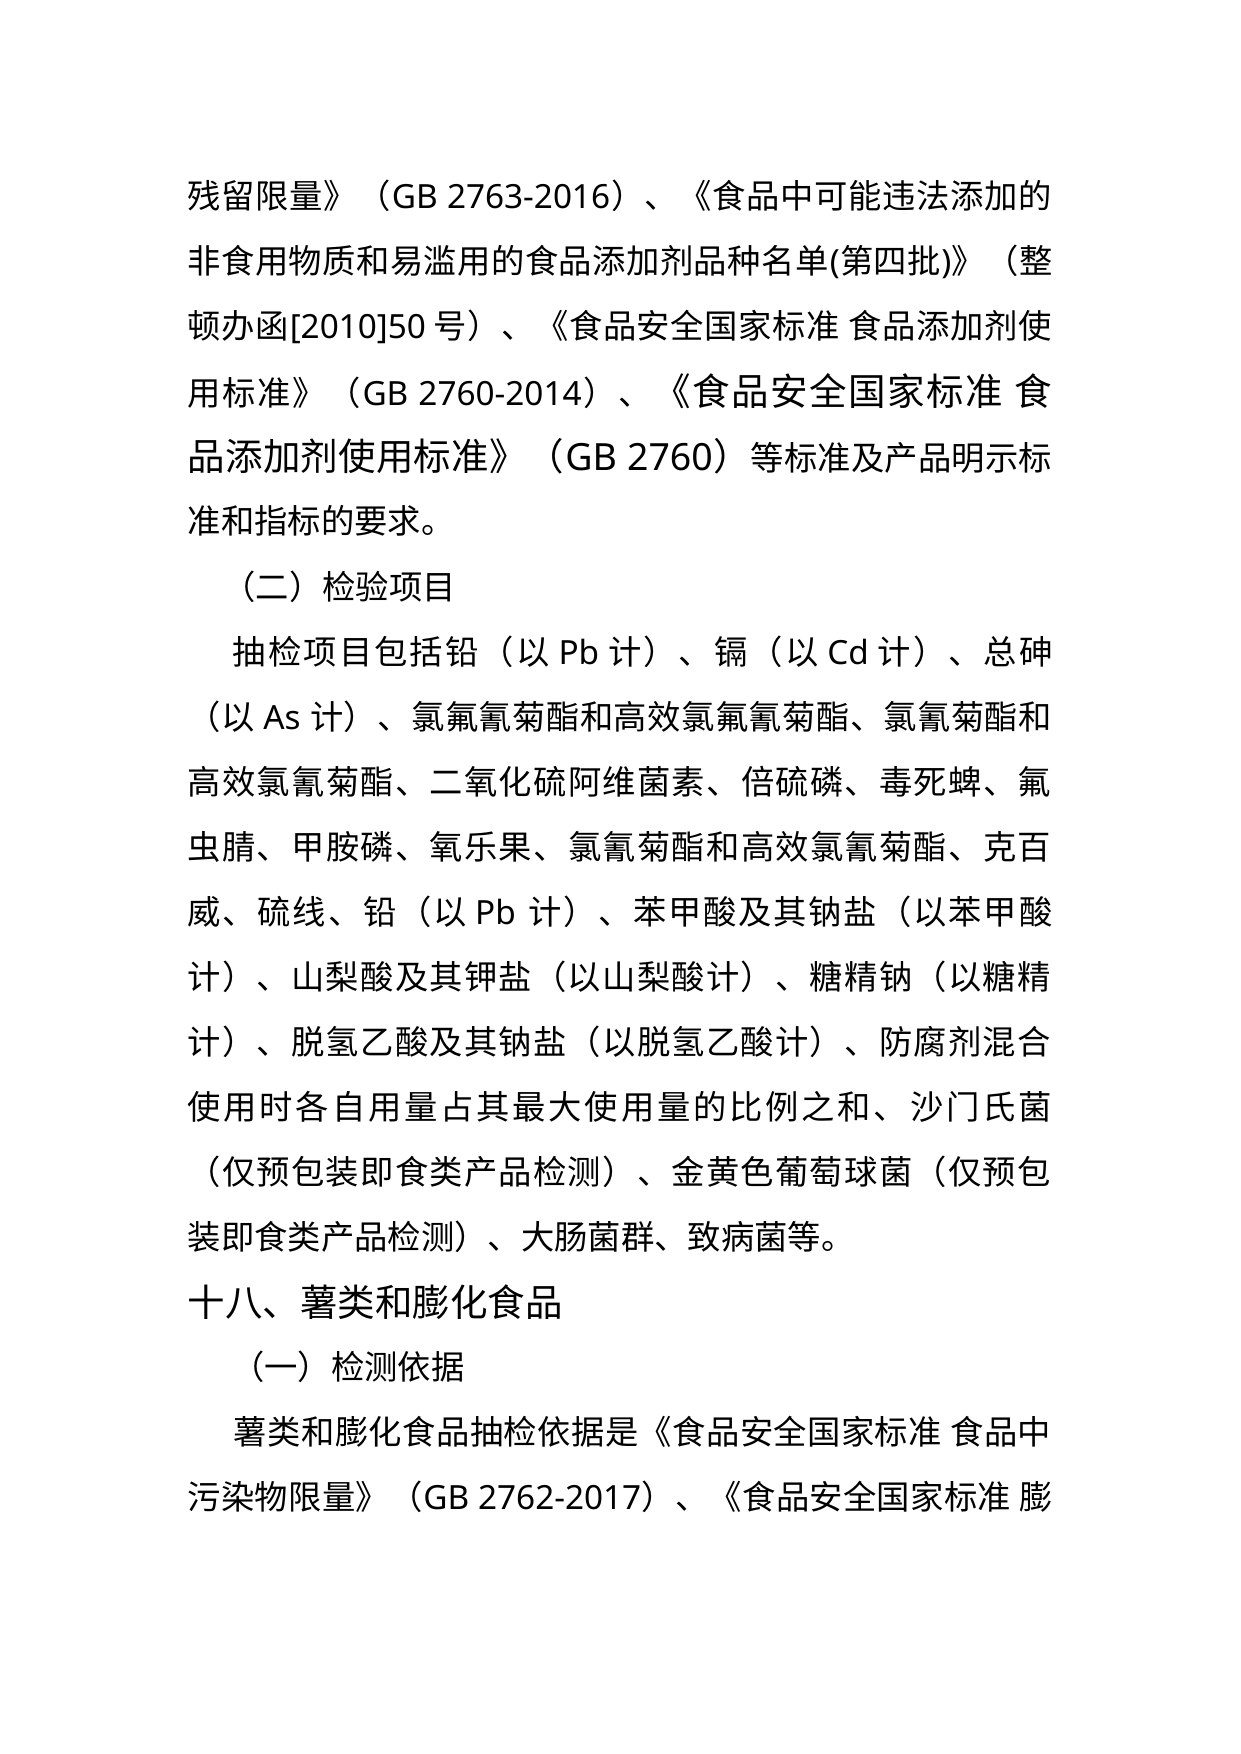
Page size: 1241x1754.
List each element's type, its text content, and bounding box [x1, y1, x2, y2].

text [187, 162, 1053, 552]
text （二）检验项目 [187, 552, 1053, 617]
text （一）检测依据 [187, 1333, 1053, 1398]
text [187, 1398, 1053, 1528]
text 抽检项目包括铅（以Pb计）、镉（以Cd计）、总砷（以 As 计）、氯氟氰菊酯和高效氯氟氰菊酯、氯氰菊酯和高效氯氰菊酯、二氧化硫阿维菌素、倍硫磷、毒死蜱、氟虫腈、甲胺磷、氧乐果、氯氰菊酯和高效氯氰菊酯、克百威、硫线、铅（以Pb 计）、苯甲酸及其钠盐（以苯甲酸计）、山梨酸及其钾盐（以山梨酸计）、糖精钠（以糖精计）、脱氢乙酸及其钠盐（以脱氢乙酸计）、防腐剂混合使用时各自用量占其最大使用量的比例之和、沙门氏菌（仅预包装即食类产品检测）、金黄色葡萄球菌（仅预包装即食类产品检测）、大肠菌群、致病菌等。 [187, 617, 1053, 1267]
text 十八、薯类和膨化食品 [187, 1267, 1053, 1332]
